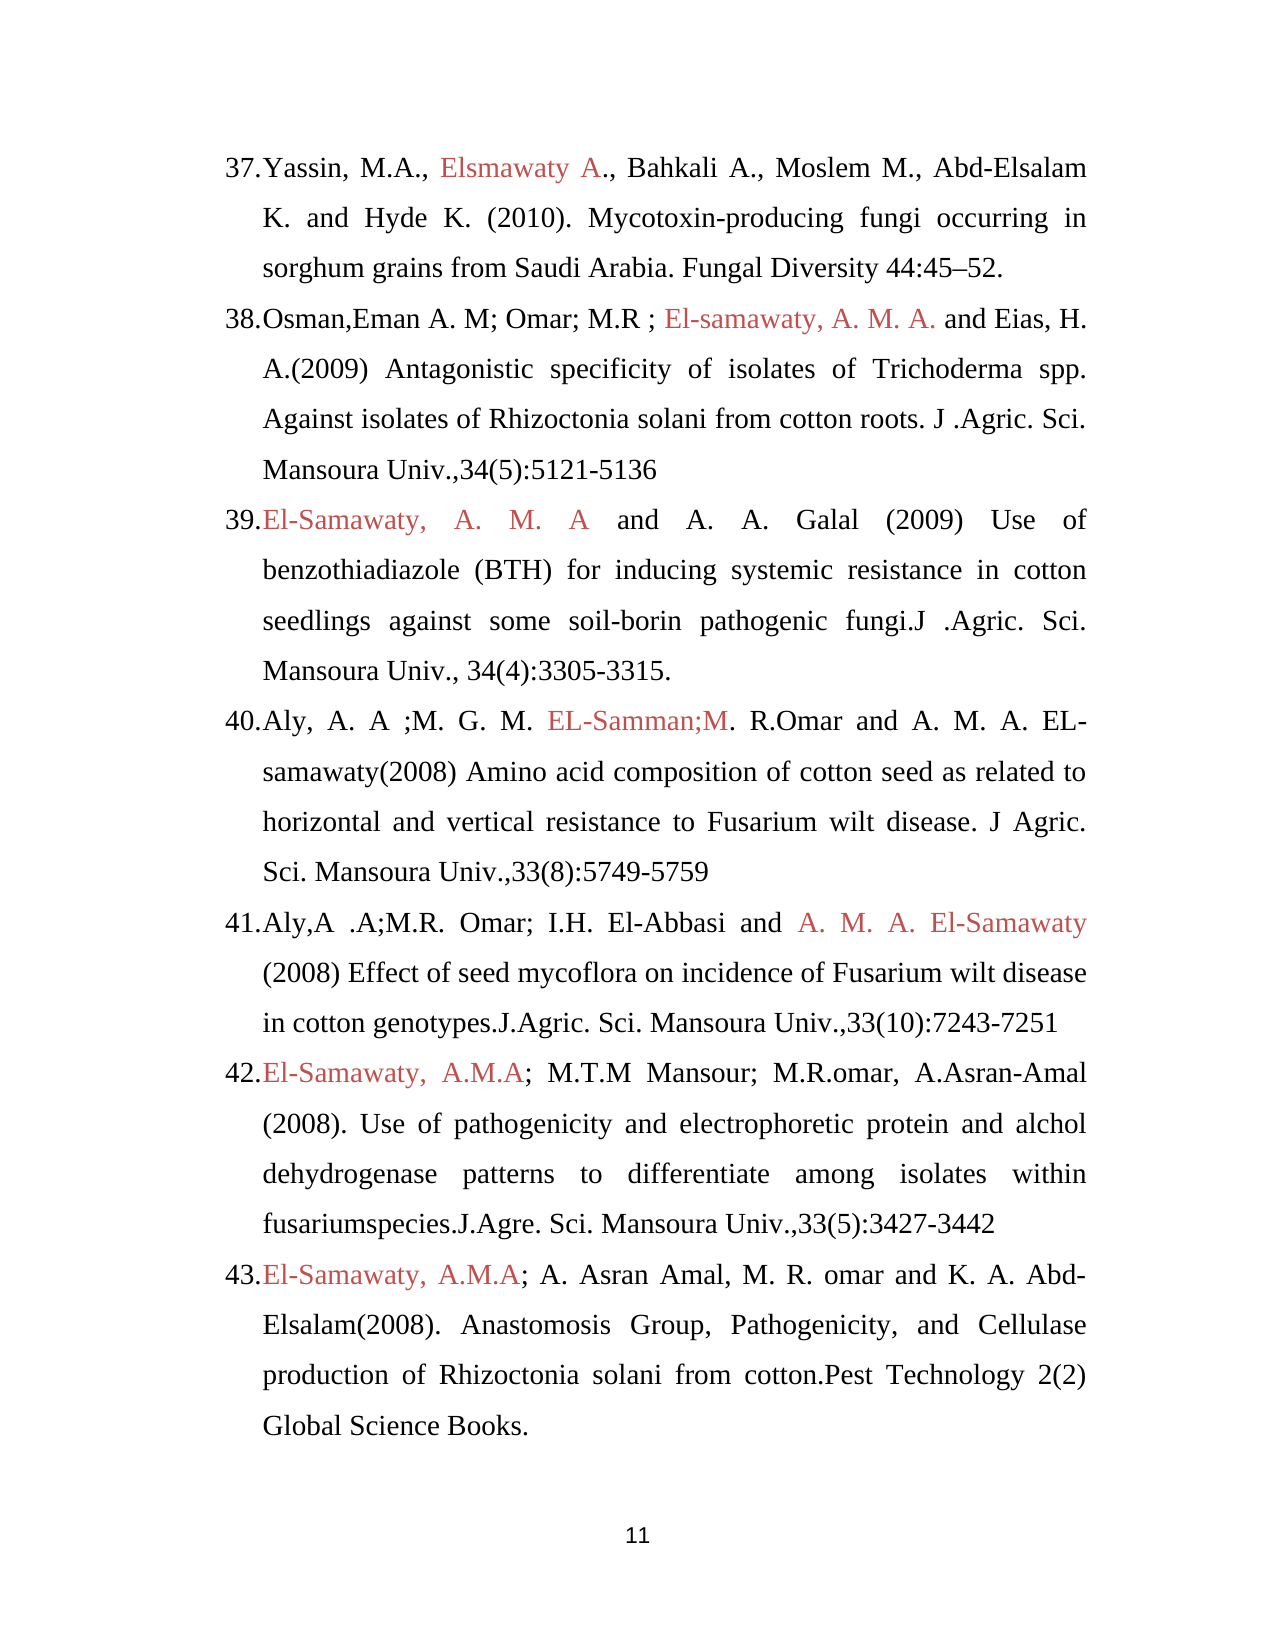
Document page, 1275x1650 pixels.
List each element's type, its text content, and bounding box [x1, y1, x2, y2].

list Aly, A. A ;M. G. M. EL-Samman;M. R.Omar and A. M. A. EL-samawaty(2008) Amino acid composition of cotton seed as related to horizontal and vertical resistance to Fusarium wilt disease. J Agric. Sci. Mansoura Univ.,33(8):5749-5759 [225, 703, 1087, 888]
list Osman,Eman A. M; Omar; M.R ; El-samawaty, A. M. A. and Eias, H. A.(2009) Antagonistic specificity of isolates of Trichoderma spp. Against isolates of Rhizoctonia solani from cotton roots. J .Agric. Sci. Mansoura Univ.,34(5):5121-5136 [225, 301, 1087, 485]
list El-Samawaty, A.M.A; A. Asran Amal, M. R. omar and K. A. Abd-Elsalam(2008). Anastomosis Group, Pathogenicity, and Cellulase production of Rhizoctonia solani from cotton.Pest Technology 2(2) Global Science Books. [225, 1257, 1087, 1441]
list El-Samawaty, A. M. A and A. A. Galal (2009) Use of benzothiadiazole (BTH) for inducing systemic resistance in cotton seedlings against some soil-borin pathogenic fungi.J .Agric. Sci. Mansoura Univ., 34(4):3305-3315. [225, 502, 1087, 687]
list Yassin, M.A., Elsmawaty A., Bahkali A., Moslem M., Abd-Elsalam K. and Hyde K. (2010). Mycotoxin-producing fungi occurring in sorghum grains from Saudi Arabia. Fungal Diversity 44:45–52. [225, 150, 1087, 284]
list El-Samawaty, A.M.A; M.T.M Mansour; M.R.omar, A.Asran-Amal (2008). Use of pathogenicity and electrophoretic protein and alchol dehydrogenase patterns to differentiate among isolates within fusariumspecies.J.Agre. Sci. Mansoura Univ.,33(5):3427-3442 [225, 1056, 1087, 1240]
list Aly,A .A;M.R. Omar; I.H. El-Abbasi and A. M. A. El-Samawaty (2008) Effect of seed mycoflora on incidence of Fusarium wilt disease in cotton genotypes.J.Agric. Sci. Mansoura Univ.,33(10):7243-7251 [225, 905, 1087, 1039]
